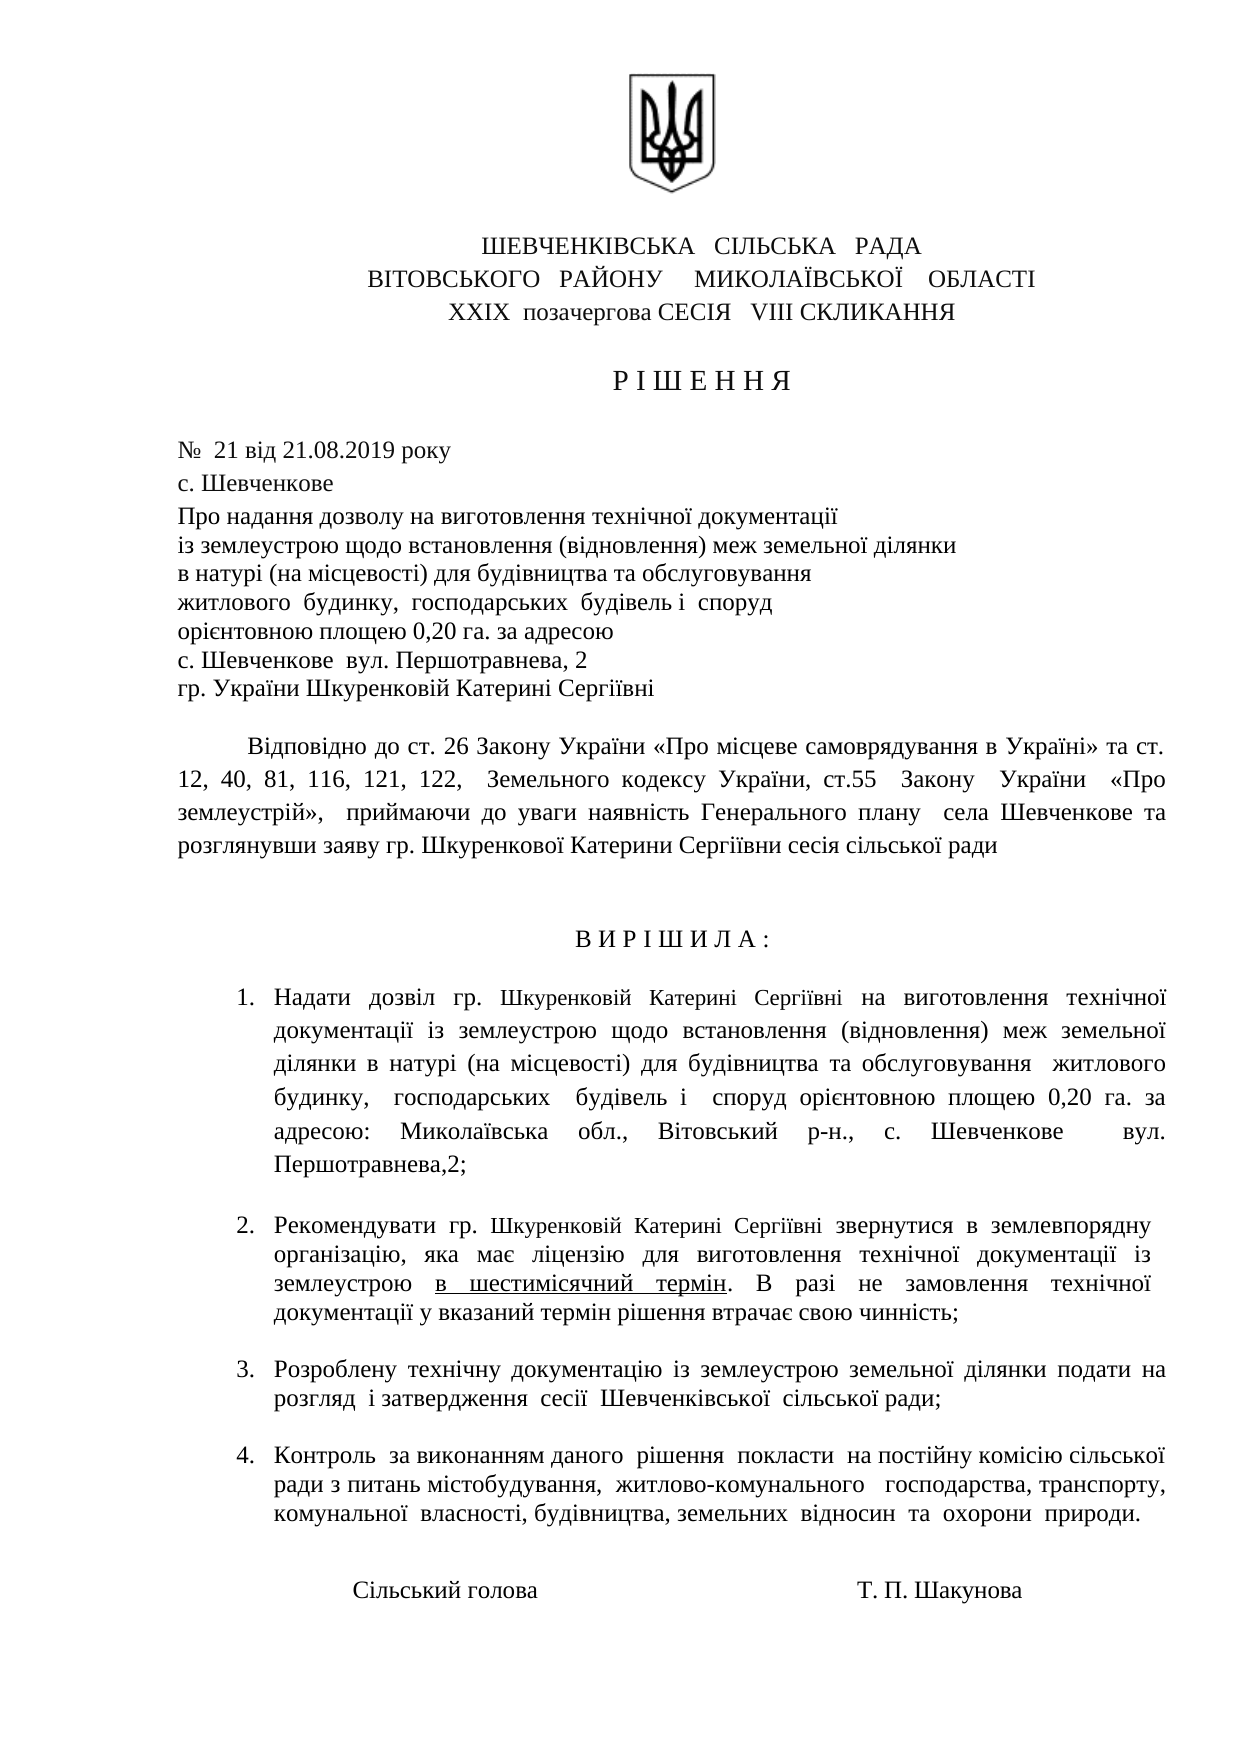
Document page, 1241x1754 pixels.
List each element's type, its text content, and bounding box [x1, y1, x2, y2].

text житлового будинку, господарських будівель і споруд [177, 587, 1152, 616]
list Рекомендувати гр. Шкуренковій Катерині Сергіївні звернутися в землевпорядну організацію, яка має ліцензію для виготовлення технічної документації із землеустрою в шестимісячний термін. В разі не замовлення технічної документації у вказаний термін рішення втрачає свою чинність; [236, 1211, 1152, 1326]
text гр. України Шкуренковій Катерині Сергіївні [177, 673, 1152, 702]
text ВИРІШИЛА: [177, 925, 1167, 953]
picture [628, 73, 716, 194]
list Розроблену технічну документацію із землеустрою земельної ділянки подати на розгляд і затвердження сесії Шевченківської сільської ради; [236, 1354, 1167, 1412]
text с. Шевченкове вул. Першотравнева, 2 [177, 645, 1152, 673]
text ШЕВЧЕНКІВСЬКА СІЛЬСЬКА РАДА ВІТОВСЬКОГО РАЙОНУ МИКОЛАЇВСЬКОЇ ОБЛАСТІ ХХІХ позачергова СЕСІЯ VІІІ СКЛИКАННЯ [236, 231, 1167, 326]
text № 21 від 21.08.2019 року [177, 435, 1167, 464]
list Контроль за виконанням даного рішення покласти на постійну комісію сільської ради з питань містобудування, житлово-комунального господарства, транспорту, комунальної власності, будівництва, земельних відносин та охорони природи. [236, 1441, 1167, 1527]
text Сільський голова Т. П. Шакунова [215, 1575, 1167, 1603]
text орієнтовною площею 0,20 га. за адресою [177, 616, 1152, 645]
text с. Шевченкове [177, 468, 1167, 497]
text в натурі (на місцевості) для будівництва та обслуговування [177, 558, 1152, 587]
list Надати дозвіл гр. Шкуренковій Катерині Сергіївні на виготовлення технічної документації із землеустрою щодо встановлення (відновлення) меж земельної ділянки в натурі (на місцевості) для будівництва та обслуговування житлового будинку, господарських будівель і споруд орієнтовною площею 0,20 га. за адресою: Миколаївська обл., Вітовський р-н., с. Шевченкове вул. Першотравнева,2; [236, 982, 1167, 1178]
text Відповідно до ст. 26 Закону України «Про місцеве самоврядування в Україні» та ст. 12, 40, 81, 116, 121, 122, Земельного кодексу України, ст.55 Закону України «Про землеустрій», приймаючи до уваги наявність Генерального плану села Шевченкове та розглянувши заяву гр. Шкуренкової Катерини Сергіївни сесія сільської ради [177, 731, 1167, 859]
text Про надання дозволу на виготовлення технічної документації [177, 501, 1152, 530]
text із землеустрою щодо встановлення (відновлення) меж земельної ділянки [177, 530, 1152, 558]
text Р І Ш Е Н Н Я [236, 363, 1167, 397]
